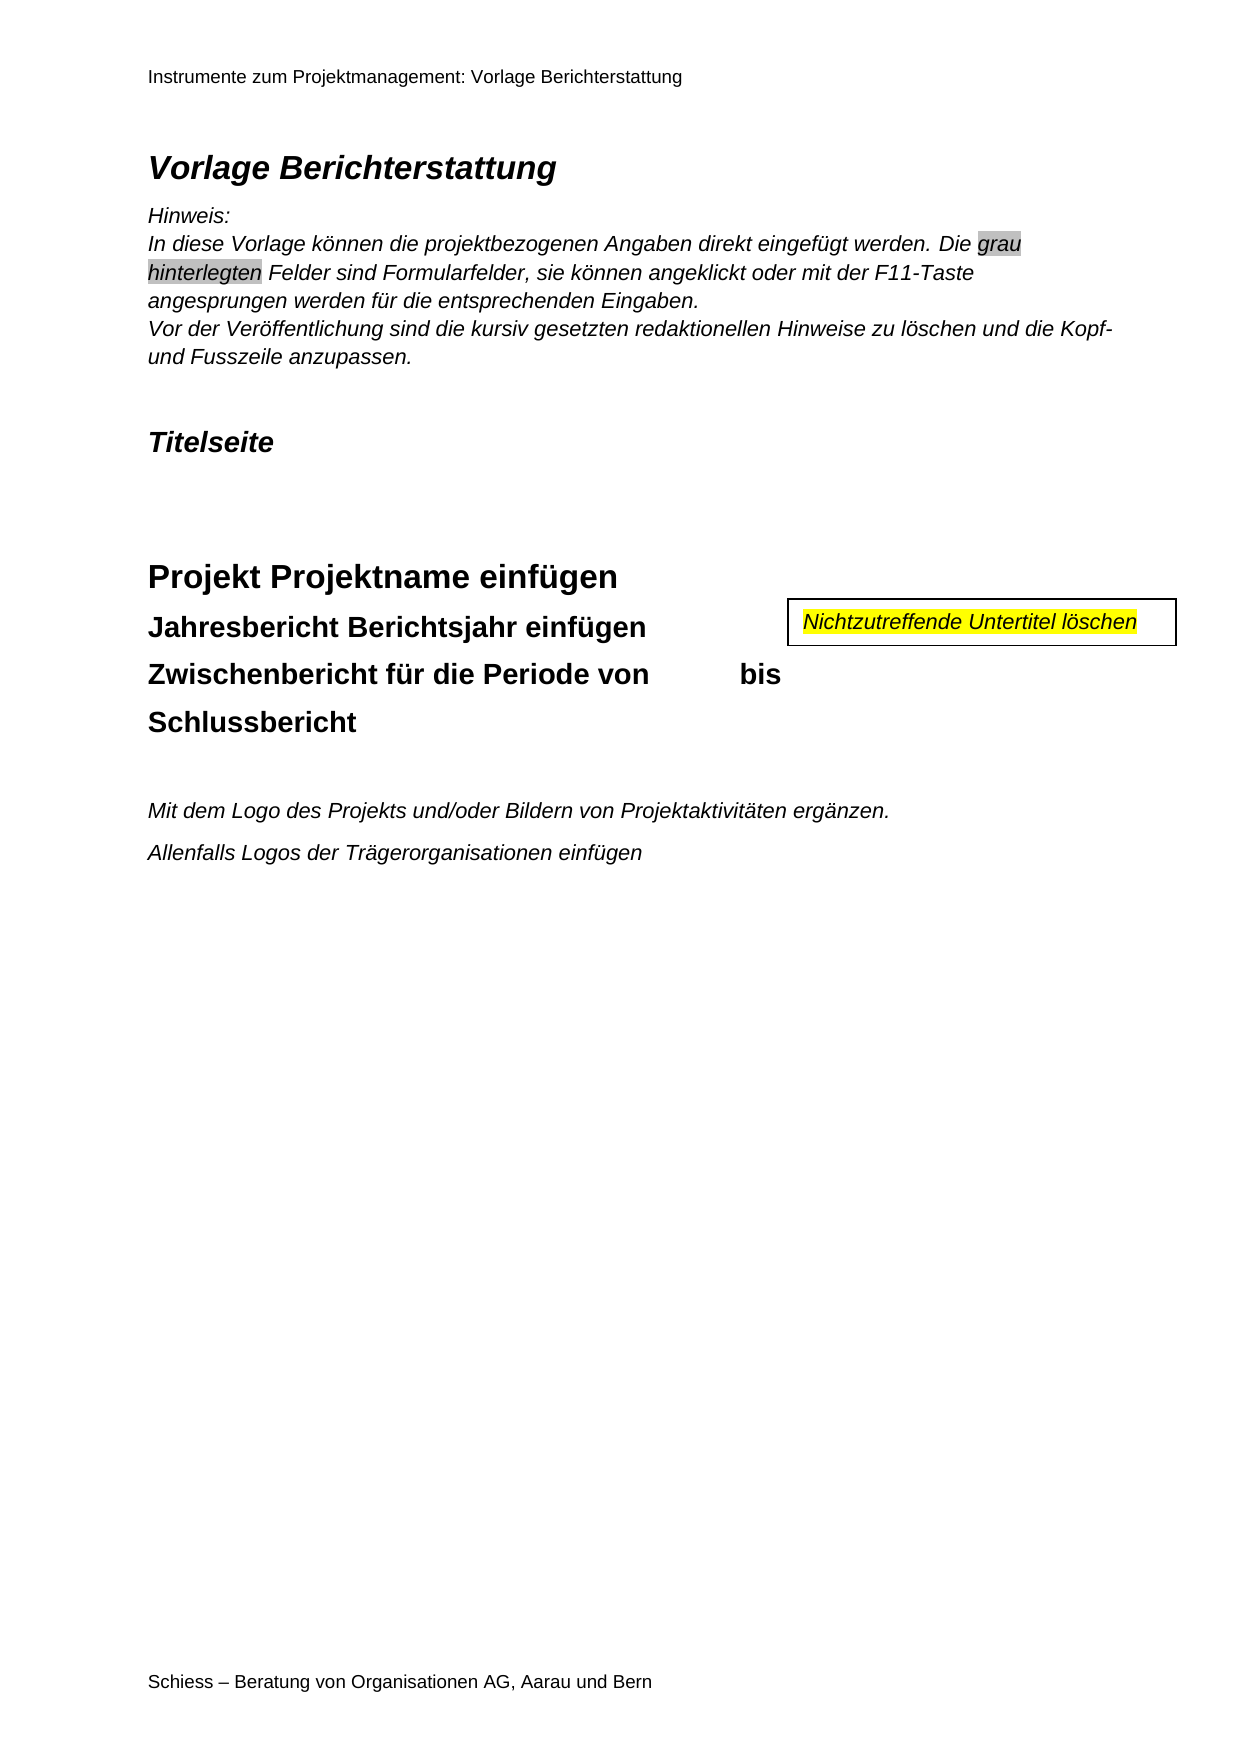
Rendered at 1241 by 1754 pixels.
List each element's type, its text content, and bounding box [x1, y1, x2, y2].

text Projekt Projektname einfügen [148, 557, 1122, 596]
text Vorlage Berichterstattung [148, 148, 1122, 186]
text Jahresbericht Berichtsjahr einfügen [148, 610, 787, 643]
text Zwischenbericht für die Periode von bis [148, 657, 1122, 691]
text Mit dem Logo des Projekts und/oder Bildern von Projektaktivitäten ergänzen. [148, 795, 1122, 823]
text Schlussbericht [148, 705, 1122, 738]
text Hinweis: In diese Vorlage können die projektbezogenen Angaben direkt eingefügt werden. Die grau hinterlegten Felder sind Formularfelder, sie können angeklickt oder mit der F11-Taste angesprungen werden für die entsprechenden Eingaben. Vor der Veröffentlichung sind die kursiv gesetzten redaktionellen Hinweise zu löschen und die Kopf- und Fusszeile anzupassen. [148, 200, 1122, 369]
text Allenfalls Logos der Trägerorganisationen einfügen [148, 837, 1122, 865]
text Titelseite [148, 425, 1122, 459]
